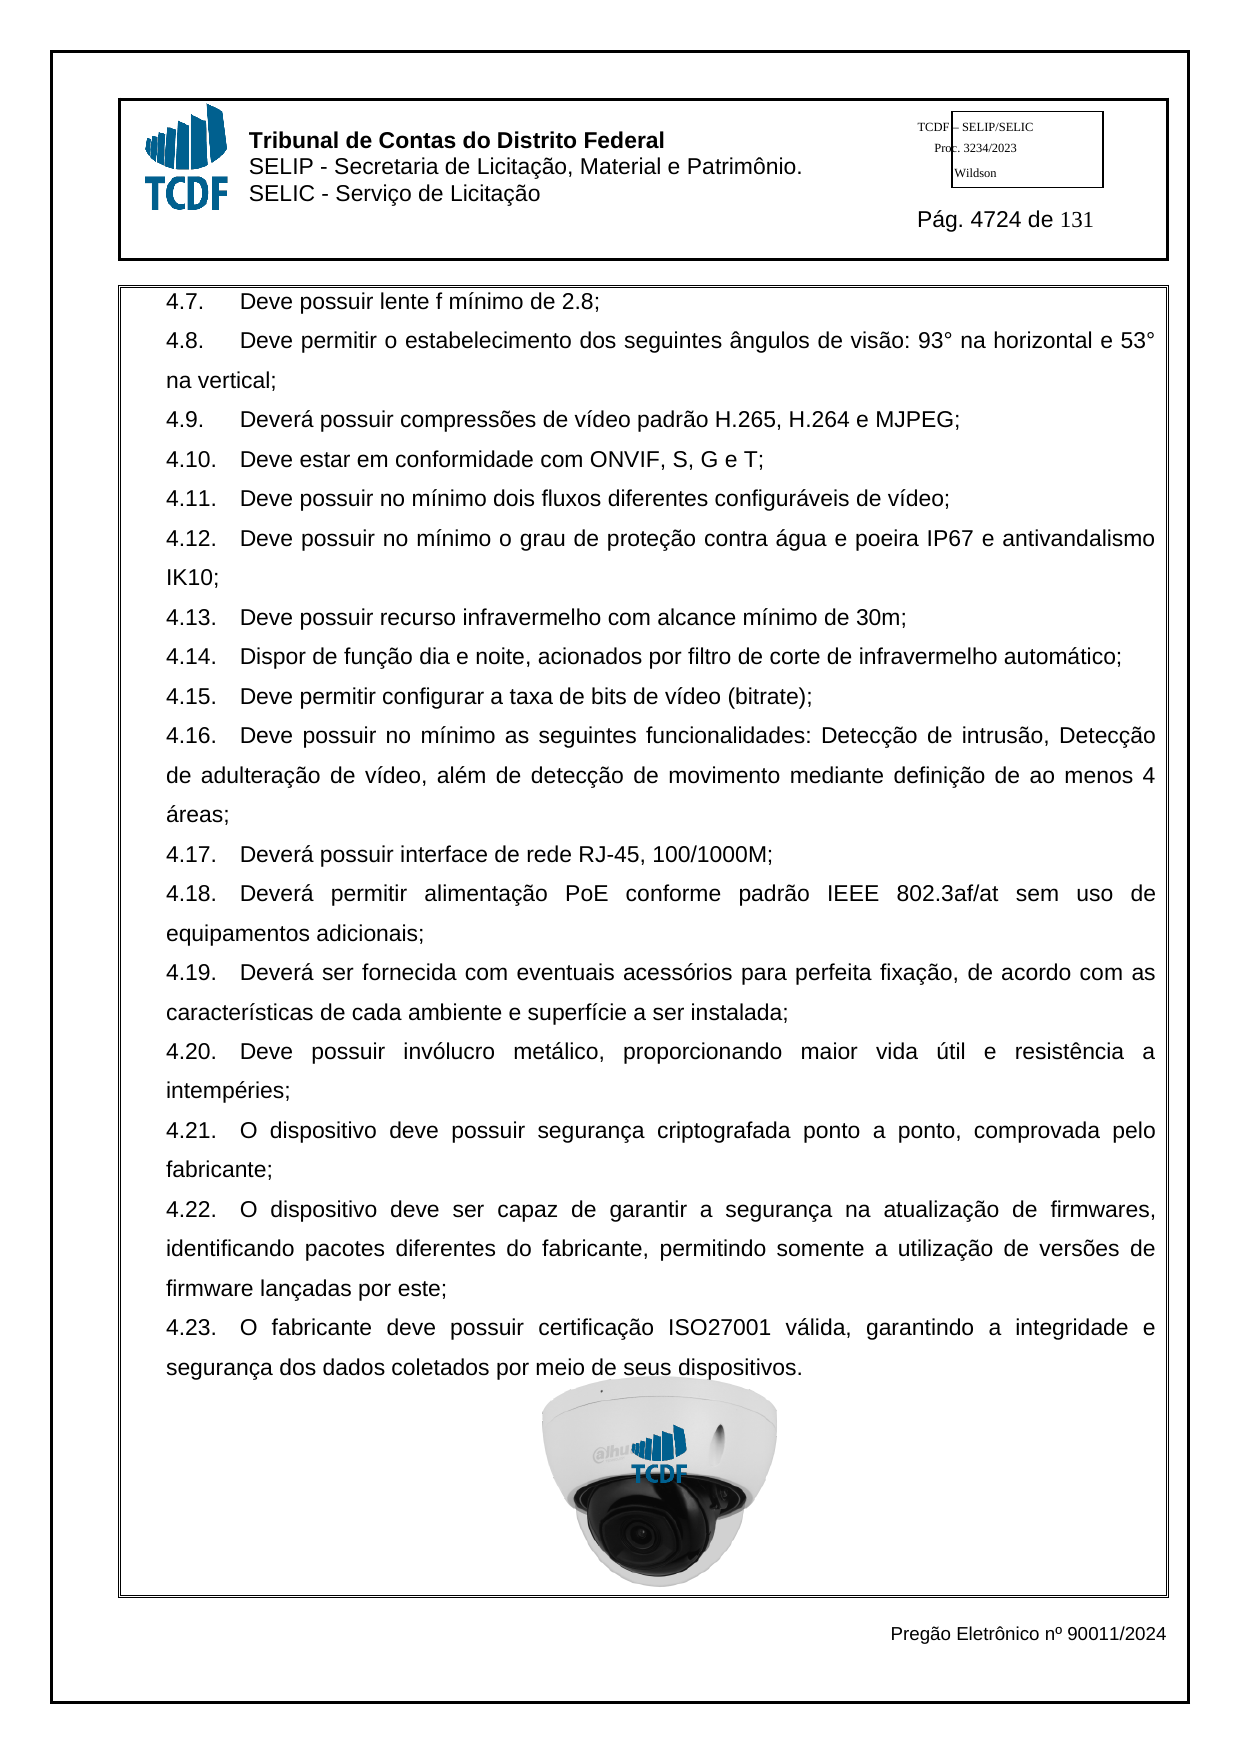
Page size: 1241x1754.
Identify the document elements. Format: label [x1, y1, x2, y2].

picture [130, 101, 242, 212]
picture [476, 1356, 843, 1596]
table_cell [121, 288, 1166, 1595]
